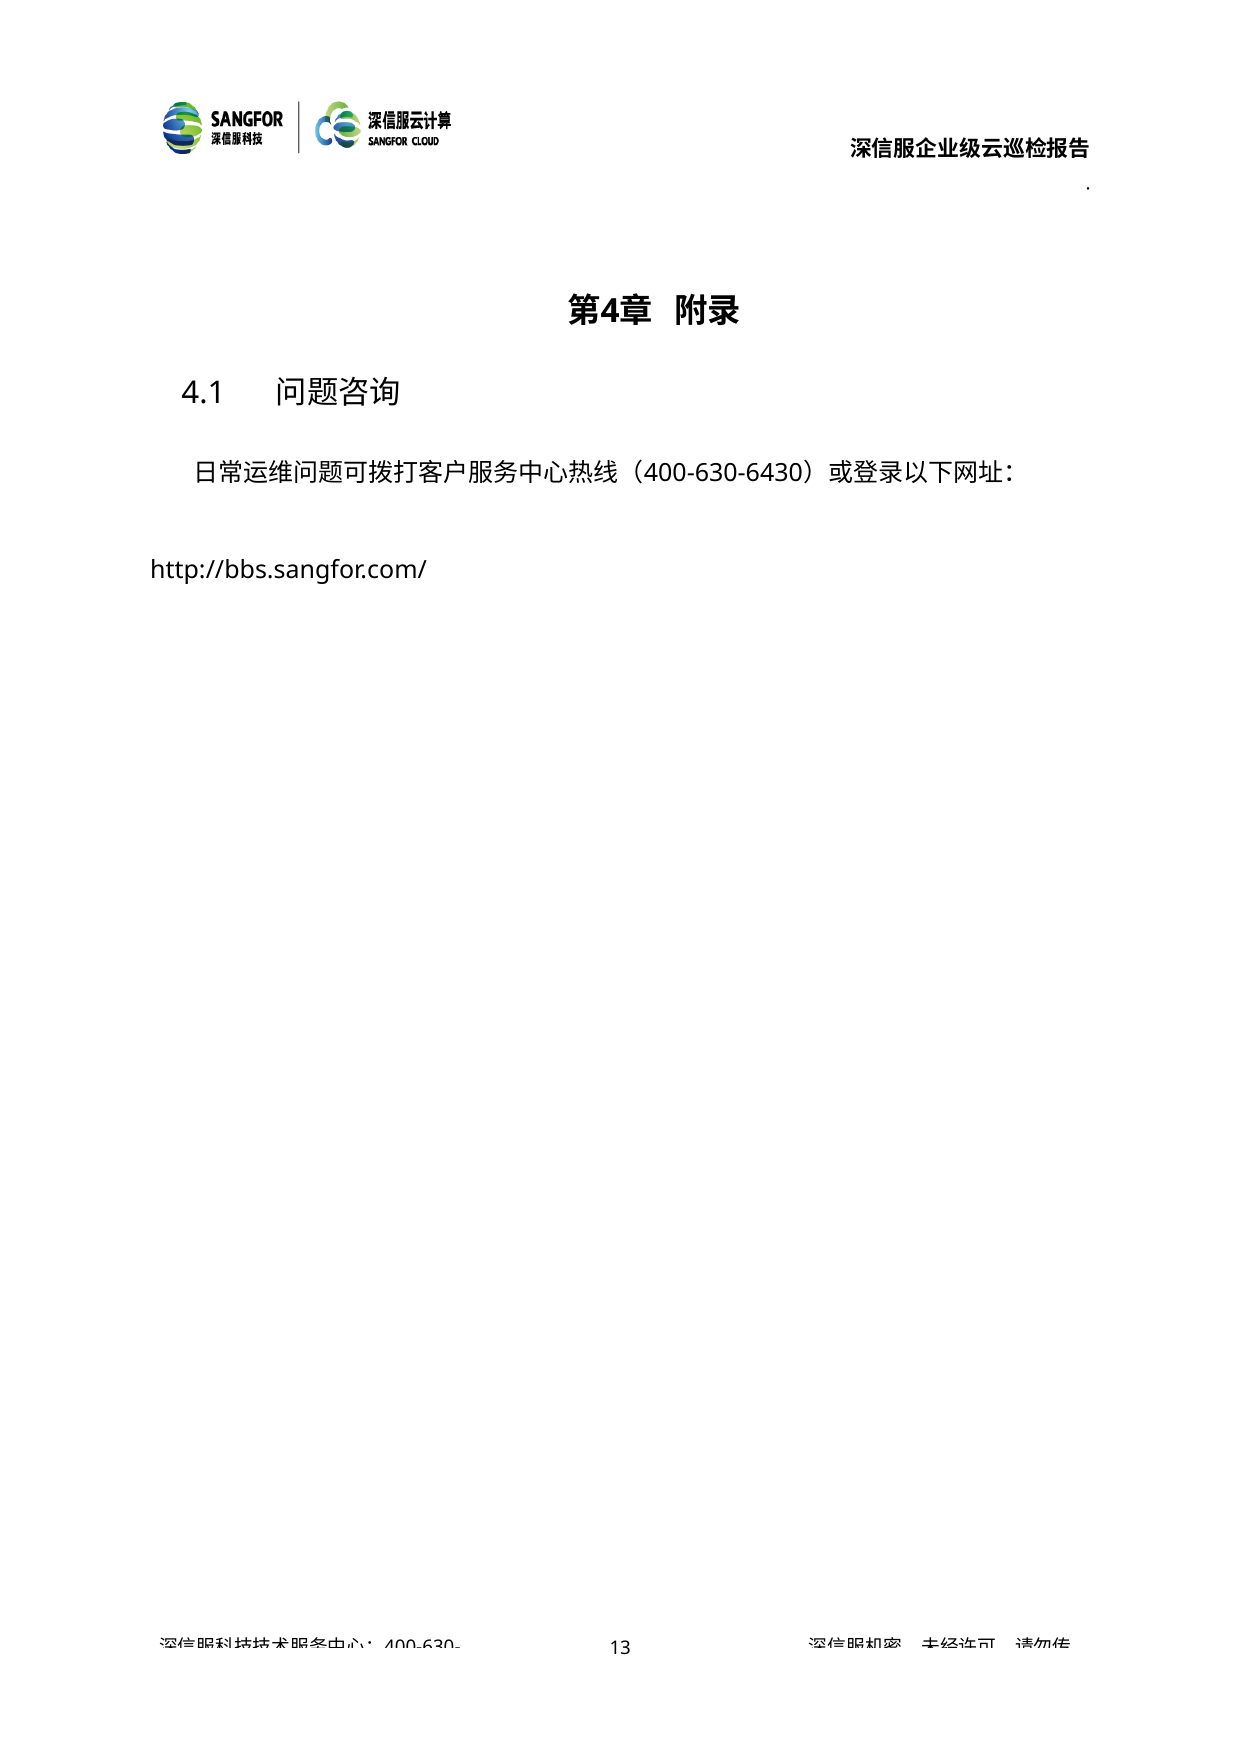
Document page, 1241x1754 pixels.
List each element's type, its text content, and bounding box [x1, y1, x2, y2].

text 附录 [151, 276, 1090, 341]
text 问题咨询 [150, 357, 1090, 422]
picture [152, 91, 462, 161]
text 日常运维问题可拨打客户服务中心热线（400-630-6430）或登录以下网址：http://bbs.sangfor.com/ [150, 438, 1090, 601]
